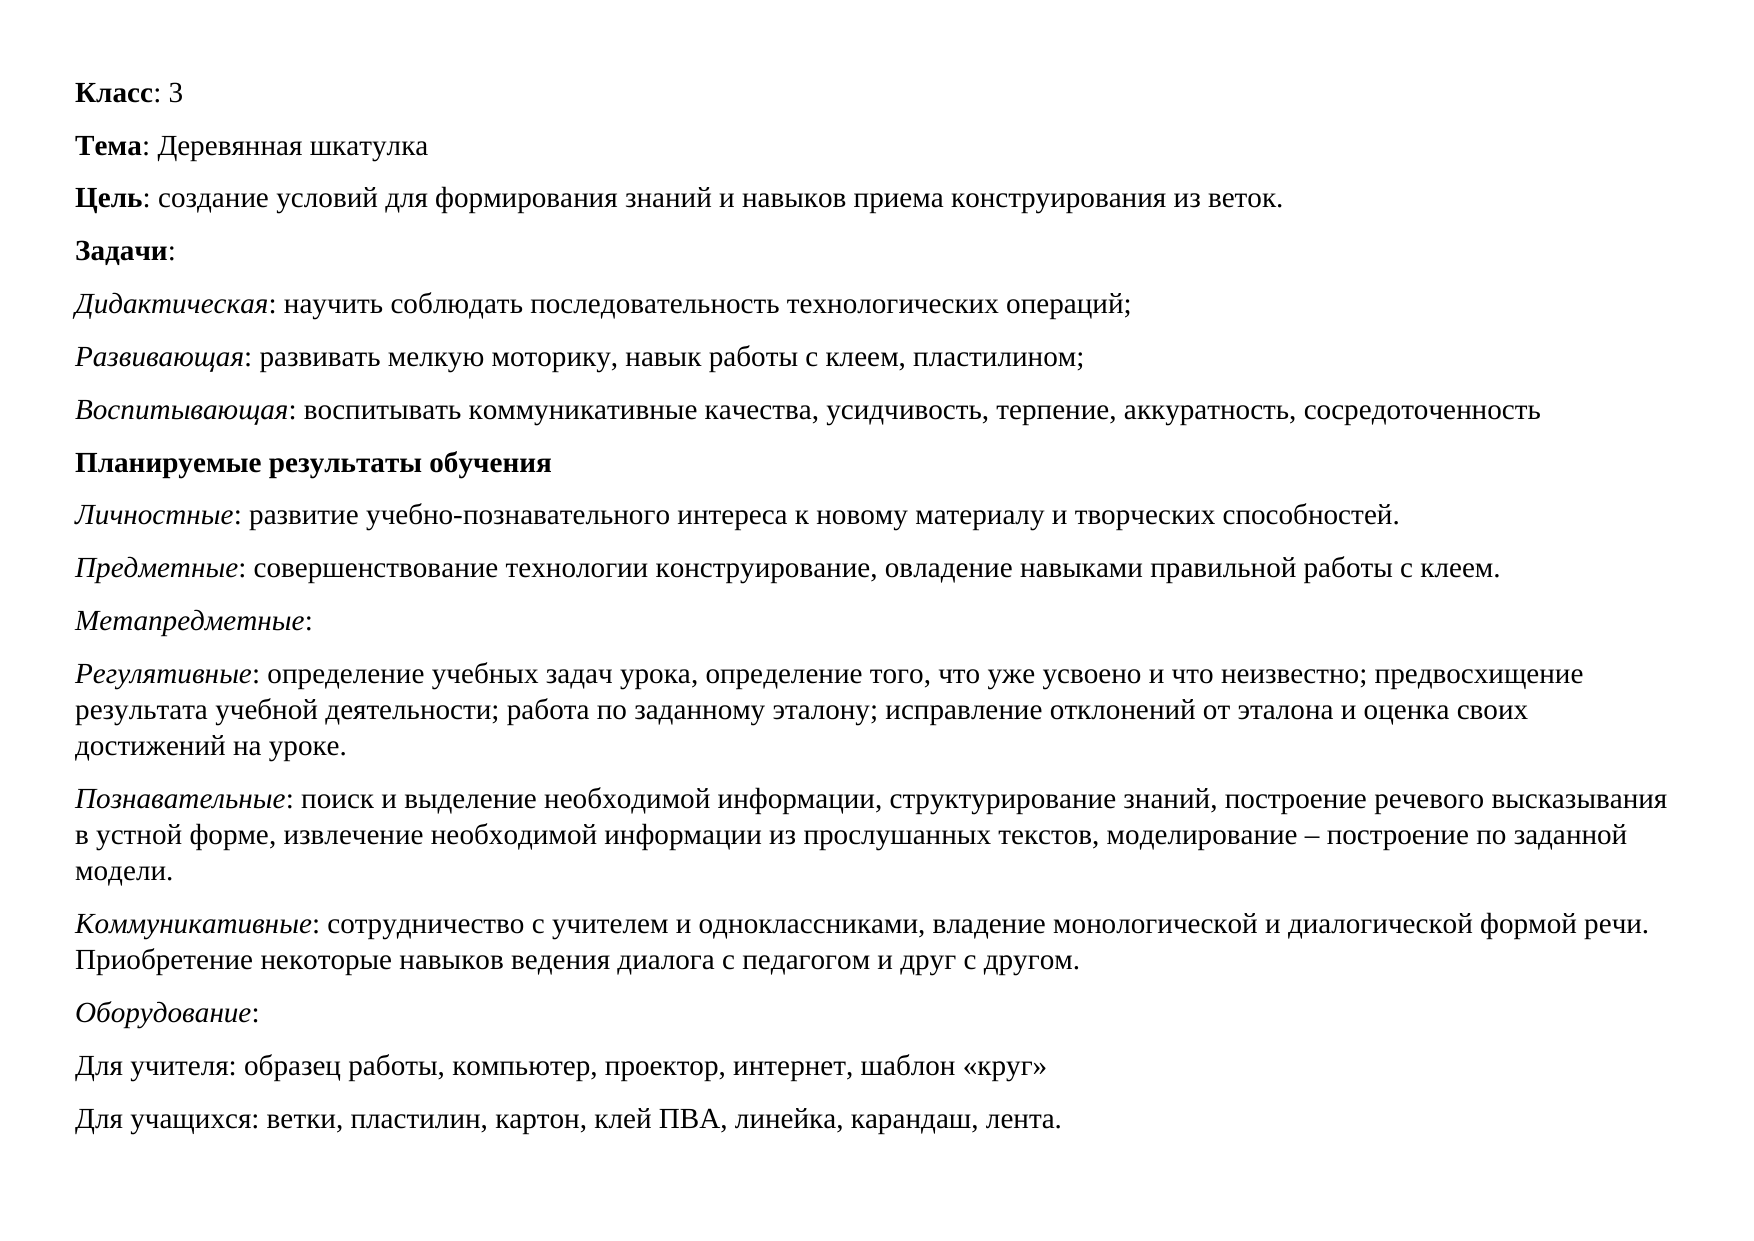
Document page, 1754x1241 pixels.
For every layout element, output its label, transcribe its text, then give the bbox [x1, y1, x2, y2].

text Для учителя: образец работы, компьютер, проектор, интернет, шаблон «круг» [75, 1048, 1679, 1081]
text Регулятивные: определение учебных задач урока, определение того, что уже усвоено и что неизвестно; предвосхищение результата учебной деятельности; работа по заданному эталону; исправление отклонений от эталона и оценка своих достижений на уроке. [75, 656, 1679, 762]
text Планируемые результаты обучения [75, 445, 1679, 478]
text Познавательные: поиск и выделение необходимой информации, структурирование знаний, построение речевого высказывания в устной форме, извлечение необходимой информации из прослушанных текстов, моделирование – построение по заданной модели. [75, 781, 1679, 887]
text Коммуникативные: сотрудничество с учителем и одноклассниками, владение монологической и диалогической формой речи. Приобретение некоторые навыков ведения диалога с педагогом и друг с другом. [75, 906, 1679, 976]
text Предметные: совершенствование технологии конструирование, овладение навыками правильной работы с клеем. [75, 550, 1679, 584]
text Класс: 3 [75, 75, 1679, 108]
text Цель: создание условий для формирования знаний и навыков приема конструирования из веток. [75, 181, 1679, 214]
text Тема: Деревянная шкатулка [75, 128, 1679, 161]
text Воспитывающая: воспитывать коммуникативные качества, усидчивость, терпение, аккуратность, сосредоточенность [75, 392, 1679, 425]
text Оборудование: [75, 995, 1679, 1029]
text Метапредметные: [75, 603, 1679, 637]
text Личностные: развитие учебно-познавательного интереса к новому материалу и творческих способностей. [75, 497, 1679, 531]
text Дидактическая: научить соблюдать последовательность технологических операций; [75, 286, 1679, 320]
text Развивающая: развивать мелкую моторику, навык работы с клеем, пластилином; [75, 339, 1679, 373]
text Задачи: [75, 233, 1679, 267]
text Для учащихся: ветки, пластилин, картон, клей ПВА, линейка, карандаш, лента. [75, 1101, 1679, 1134]
